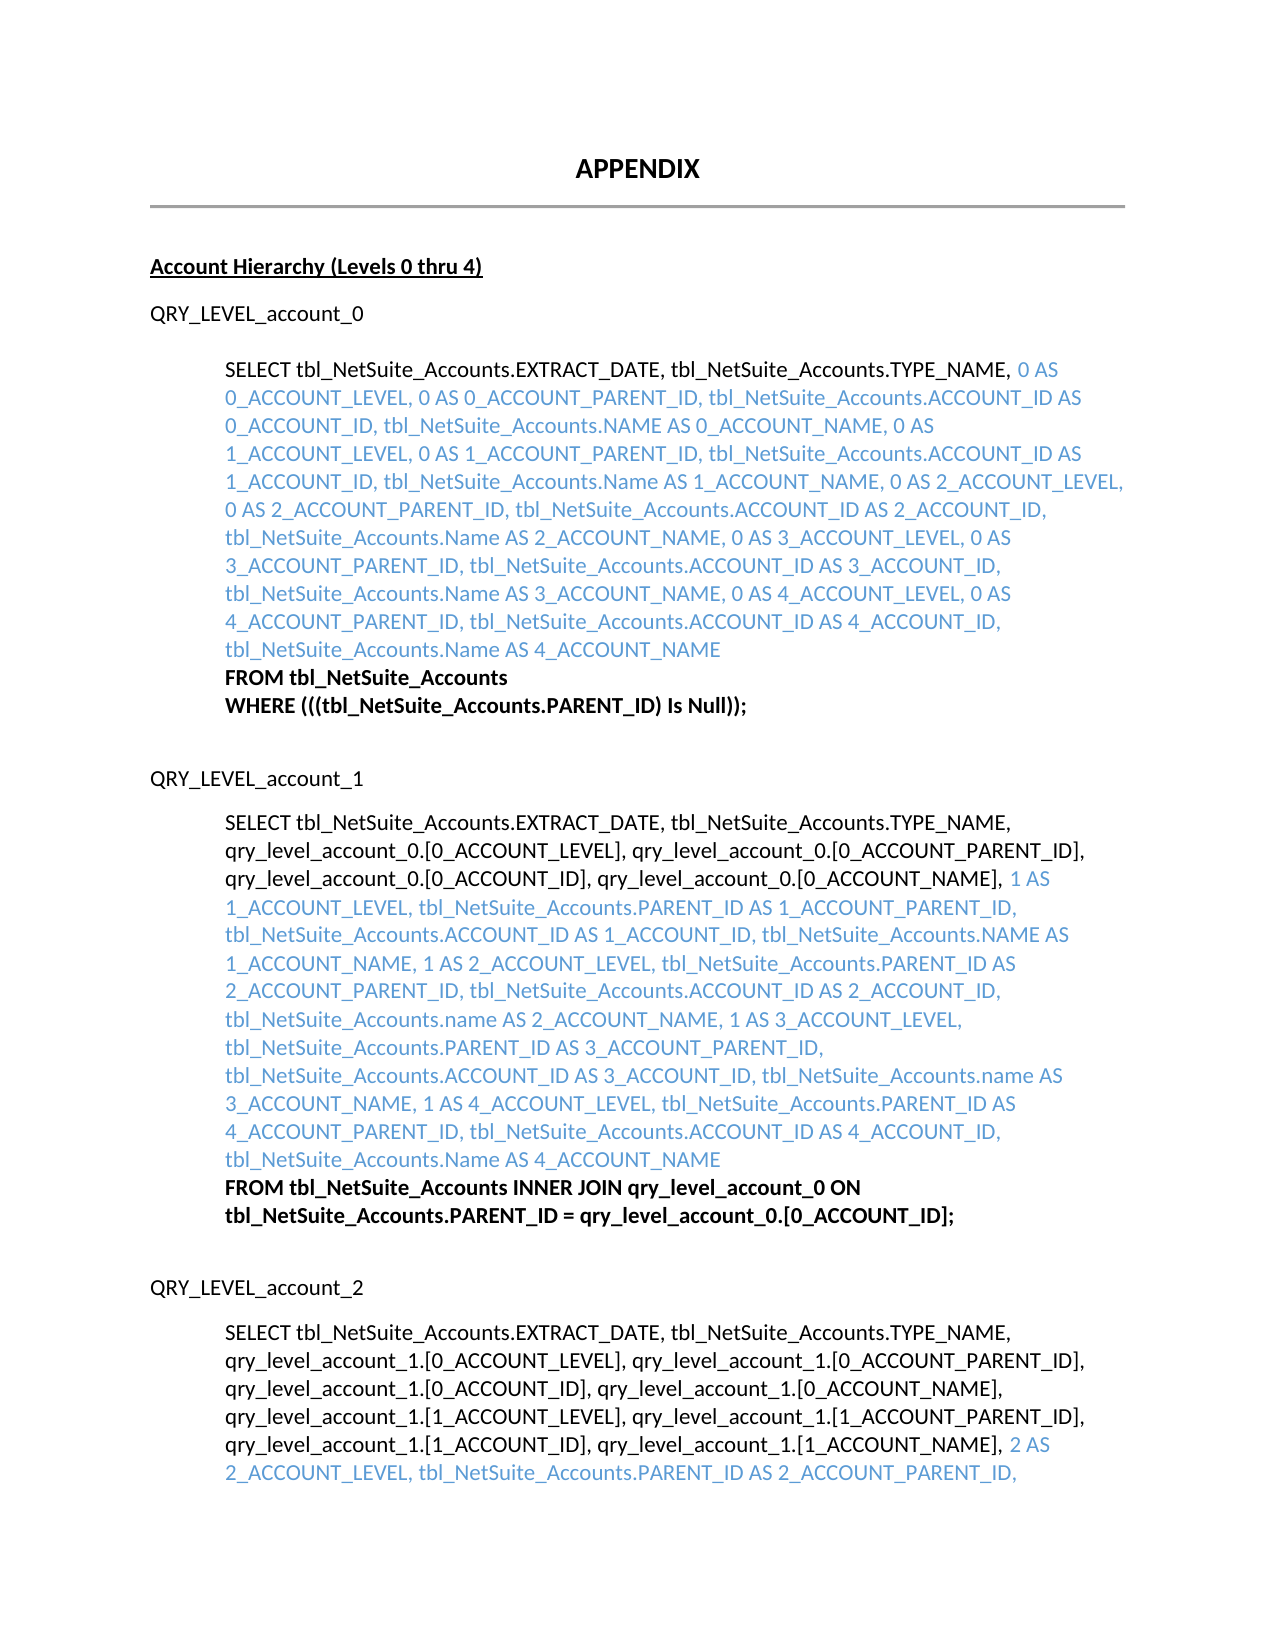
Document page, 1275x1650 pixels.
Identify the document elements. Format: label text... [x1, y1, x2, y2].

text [225, 1318, 1125, 1486]
text QRY_LEVEL_account_2 [150, 1273, 1125, 1302]
text QRY_LEVEL_account_1 [150, 764, 1125, 792]
text SELECT tbl_NetSuite_Accounts.EXTRACT_DATE, tbl_NetSuite_Accounts.TYPE_NAME, qry_level_account_0.[0_ACCOUNT_LEVEL], qry_level_account_0.[0_ACCOUNT_PARENT_ID], qry_level_account_0.[0_ACCOUNT_ID], qry_level_account_0.[0_ACCOUNT_NAME], 1 AS 1_ACCOUNT_LEVEL, tbl_NetSuite_Accounts.PARENT_ID AS 1_ACCOUNT_PARENT_ID, tbl_NetSuite_Accounts.ACCOUNT_ID AS 1_ACCOUNT_ID, tbl_NetSuite_Accounts.NAME AS 1_ACCOUNT_NAME, 1 AS 2_ACCOUNT_LEVEL, tbl_NetSuite_Accounts.PARENT_ID AS 2_ACCOUNT_PARENT_ID, tbl_NetSuite_Accounts.ACCOUNT_ID AS 2_ACCOUNT_ID, tbl_NetSuite_Accounts.name AS 2_ACCOUNT_NAME, 1 AS 3_ACCOUNT_LEVEL, tbl_NetSuite_Accounts.PARENT_ID AS 3_ACCOUNT_PARENT_ID, tbl_NetSuite_Accounts.ACCOUNT_ID AS 3_ACCOUNT_ID, tbl_NetSuite_Accounts.name AS 3_ACCOUNT_NAME, 1 AS 4_ACCOUNT_LEVEL, tbl_NetSuite_Accounts.PARENT_ID AS 4_ACCOUNT_PARENT_ID, tbl_NetSuite_Accounts.ACCOUNT_ID AS 4_ACCOUNT_ID, tbl_NetSuite_Accounts.Name AS 4_ACCOUNT_NAME [225, 808, 1125, 1173]
text FROM tbl_NetSuite_Accounts INNER JOIN qry_level_account_0 ON tbl_NetSuite_Accounts.PARENT_ID = qry_level_account_0.[0_ACCOUNT_ID]; [225, 1173, 1125, 1229]
text Account Hierarchy (Levels 0 thru 4) [150, 252, 1125, 280]
text WHERE (((tbl_NetSuite_Accounts.PARENT_ID) Is Null)); [225, 691, 1125, 719]
text FROM tbl_NetSuite_Accounts [225, 663, 1125, 691]
text APPENDIX [150, 150, 1125, 186]
text QRY_LEVEL_account_0 [150, 299, 1125, 327]
text SELECT tbl_NetSuite_Accounts.EXTRACT_DATE, tbl_NetSuite_Accounts.TYPE_NAME, 0 AS 0_ACCOUNT_LEVEL, 0 AS 0_ACCOUNT_PARENT_ID, tbl_NetSuite_Accounts.ACCOUNT_ID AS 0_ACCOUNT_ID, tbl_NetSuite_Accounts.NAME AS 0_ACCOUNT_NAME, 0 AS 1_ACCOUNT_LEVEL, 0 AS 1_ACCOUNT_PARENT_ID, tbl_NetSuite_Accounts.ACCOUNT_ID AS 1_ACCOUNT_ID, tbl_NetSuite_Accounts.Name AS 1_ACCOUNT_NAME, 0 AS 2_ACCOUNT_LEVEL, 0 AS 2_ACCOUNT_PARENT_ID, tbl_NetSuite_Accounts.ACCOUNT_ID AS 2_ACCOUNT_ID, tbl_NetSuite_Accounts.Name AS 2_ACCOUNT_NAME, 0 AS 3_ACCOUNT_LEVEL, 0 AS 3_ACCOUNT_PARENT_ID, tbl_NetSuite_Accounts.ACCOUNT_ID AS 3_ACCOUNT_ID, tbl_NetSuite_Accounts.Name AS 3_ACCOUNT_NAME, 0 AS 4_ACCOUNT_LEVEL, 0 AS 4_ACCOUNT_PARENT_ID, tbl_NetSuite_Accounts.ACCOUNT_ID AS 4_ACCOUNT_ID, tbl_NetSuite_Accounts.Name AS 4_ACCOUNT_NAME [225, 355, 1125, 663]
